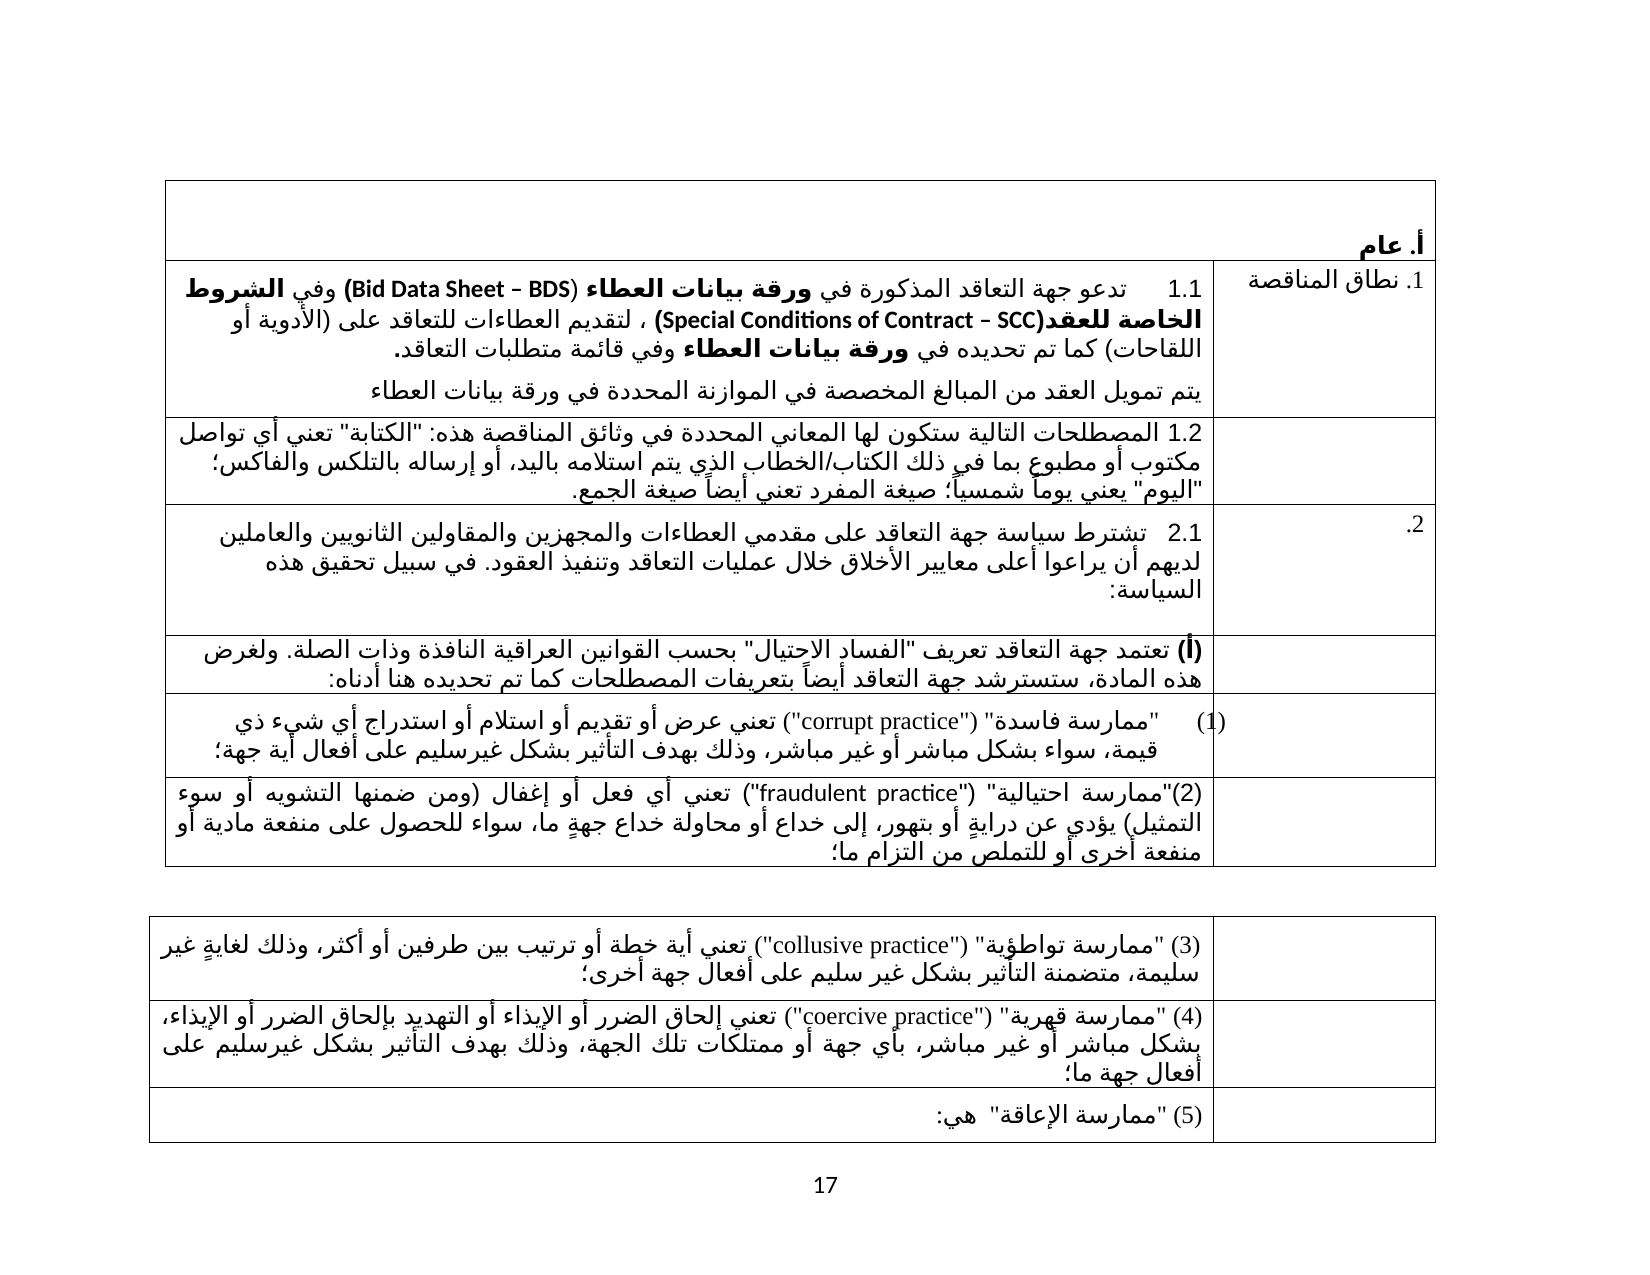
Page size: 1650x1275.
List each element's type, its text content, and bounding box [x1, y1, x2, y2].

table_cell [1214, 1001, 1435, 1087]
table_cell 1. نطاق المناقصة [1214, 261, 1435, 417]
table_cell [1214, 778, 1435, 866]
table_cell (5) "ممارسة الإعاقة" هي: [150, 1088, 1213, 1142]
table_cell 1.2 المصطلحات التالية ستكون لها المعاني المحددة في وثائق المناقصة هذه: "الكتابة" تعني أي تواصل مكتوب أو مطبوع بما في ذلك الكتاب/الخطاب الذي يتم استلامه باليد، أو إرساله بالتلكس والفاكس؛ "اليوم" يعني يوماً شمسياً؛ صيغة المفرد تعني أيضاً صيغة الجمع. [166, 418, 1213, 504]
table_header [1214, 917, 1435, 1000]
table_cell أ. عام [166, 181, 1435, 260]
table_header (3) "ممارسة تواطؤية" ("collusive practice") تعني أية خطة أو ترتيب بين طرفين أو أكثر، وذلك لغايةٍ غير سليمة، متضمنة التأثير بشكل غير سليم على أفعال جهة أخرى؛ [150, 917, 1213, 1000]
table_cell 1.1 تدعو جهة التعاقد المذكورة في ورقة بيانات العطاء (Bid Data Sheet – BDS) وفي الشروط الخاصة للعقد(Special Conditions of Contract – SCC) ، لتقديم العطاءات للتعاقد على (الأدوية أو اللقاحات) كما تم تحديده في ورقة بيانات العطاء وفي قائمة متطلبات التعاقد. يتم تمويل العقد من المبالغ المخصصة في الموازنة المحددة في ورقة بيانات العطاء [166, 261, 1213, 417]
table_cell (4) "ممارسة قهرية" ("coercive practice") تعني إلحاق الضرر أو الإيذاء أو التهديد بإلحاق الضرر أو الإيذاء، بشكل مباشر أو غير مباشر، بأي جهة أو ممتلكات تلك الجهة، وذلك بهدف التأثير بشكل غيرسليم على أفعال جهة ما؛ [150, 1001, 1213, 1087]
table_cell 2.1 تشترط سياسة جهة التعاقد على مقدمي العطاءات والمجهزين والمقاولين الثانويين والعاملين لديهم أن يراعوا أعلى معايير الأخلاق خلال عمليات التعاقد وتنفيذ العقود. في سبيل تحقيق هذه السياسة: [166, 505, 1213, 634]
table_cell (أ) تعتمد جهة التعاقد تعريف "الفساد الاحتيال" بحسب القوانين العراقية النافذة وذات الصلة. ولغرض هذه المادة، ستسترشد جهة التعاقد أيضاً بتعريفات المصطلحات كما تم تحديده هنا أدناه: [166, 636, 1213, 693]
table_cell [1214, 694, 1435, 777]
table_cell [1214, 636, 1435, 693]
table_cell [1214, 418, 1435, 504]
table_cell (2)"ممارسة احتيالية" ("fraudulent practice") تعني أي فعل أو إغفال (ومن ضمنها التشويه أو سوء التمثيل) يؤدي عن درايةٍ أو بتهور، إلى خداع أو محاولة خداع جهةٍ ما، سواء للحصول على منفعة مادية أو منفعة أخرى أو للتملص من التزام ما؛ [166, 778, 1213, 866]
table_cell [1214, 1088, 1435, 1142]
table_cell 2. الفساد والاحتيال [1214, 505, 1435, 634]
table_cell "ممارسة فاسدة" ("corrupt practice") تعني عرض أو تقديم أو استلام أو استدراج أي شيء ذي قيمة، سواء بشكل مباشر أو غير مباشر، وذلك بهدف التأثير بشكل غيرسليم على أفعال أية جهة؛ [166, 694, 1213, 777]
